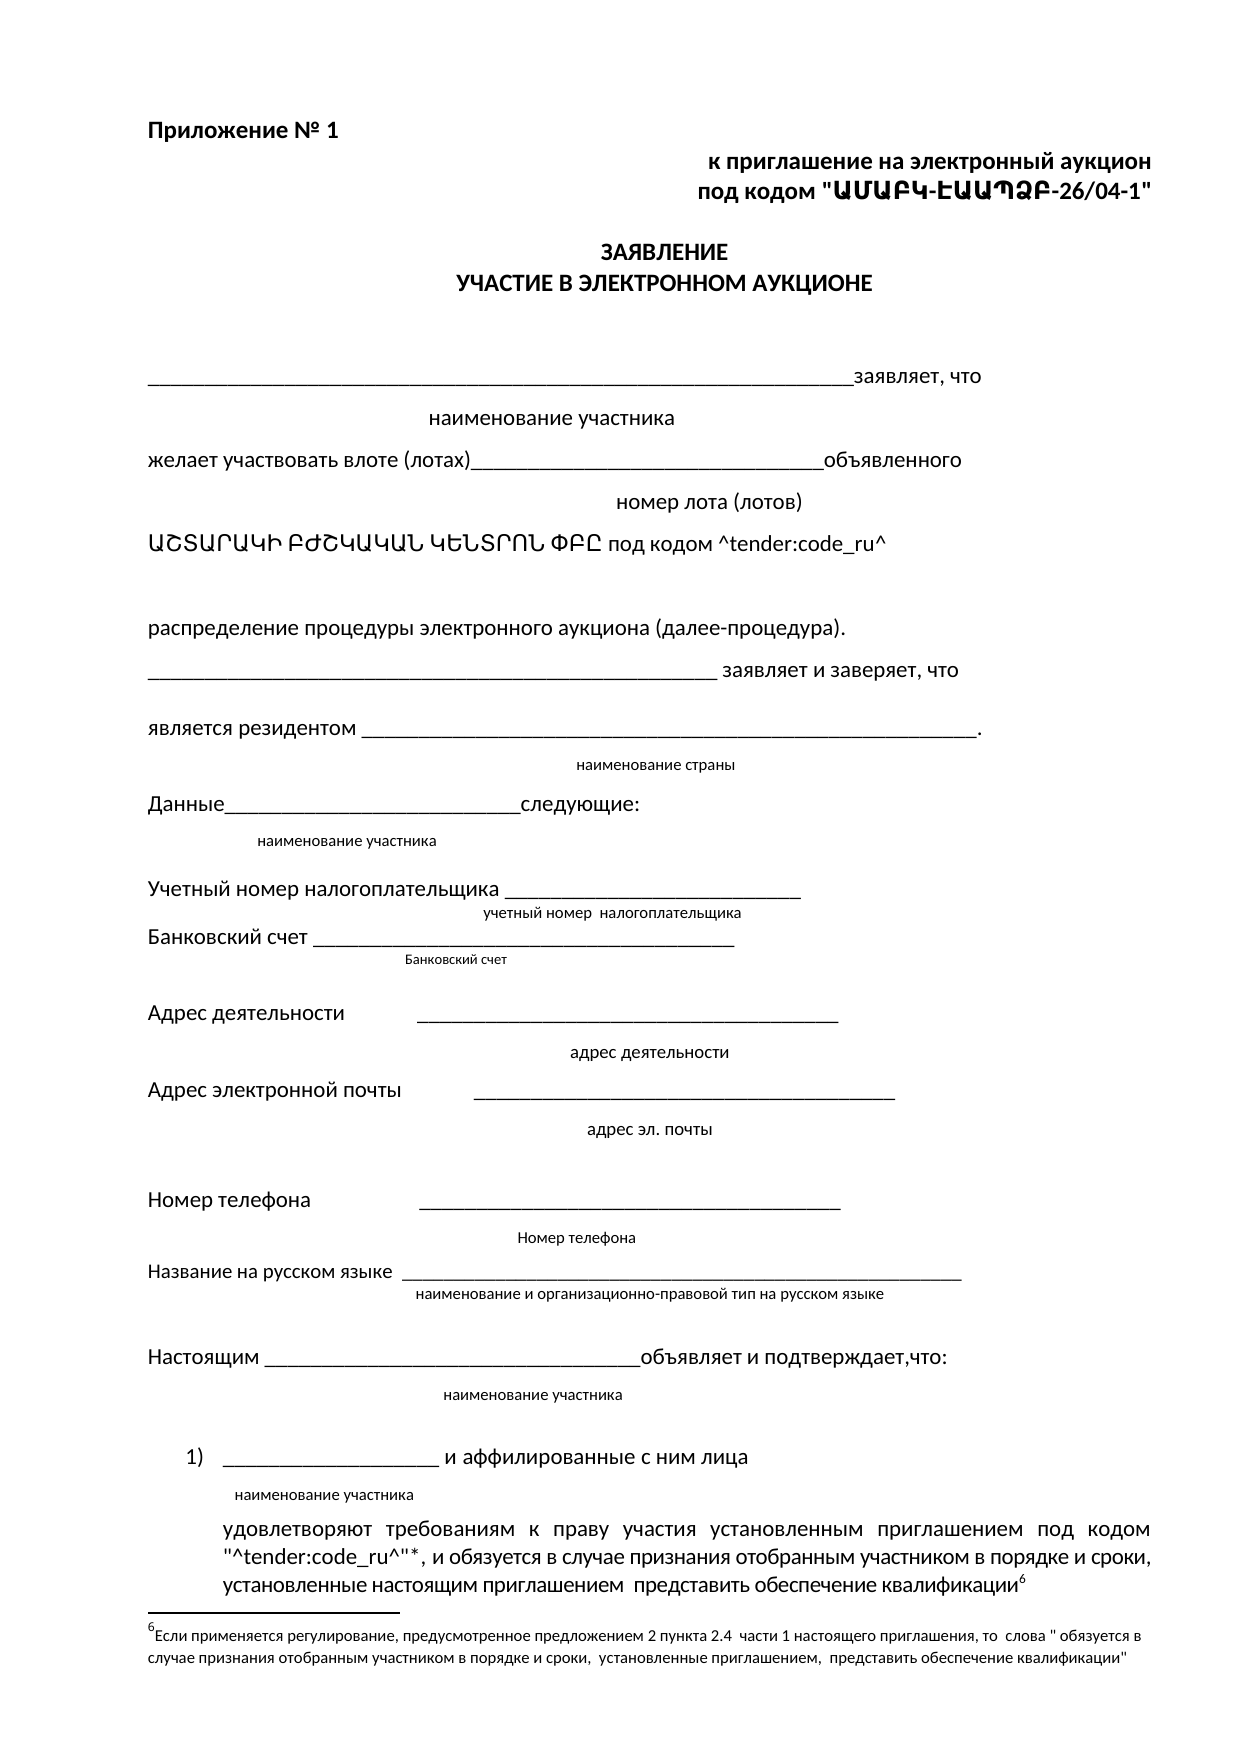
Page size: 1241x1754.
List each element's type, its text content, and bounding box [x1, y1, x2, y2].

text ԱՇՏԱՐԱԿԻ ԲԺՇԿԱԿԱՆ ԿԵՆՏՐՈՆ ՓԲԸ под кодом ^tender:code_ru^ [148, 529, 1152, 557]
text УЧАСТИЕ В ЭЛЕКТРОННОМ АУКЦИОНЕ [177, 267, 1152, 298]
text Название на русском языке ______________________________________________________ [148, 1258, 1152, 1283]
text Адрес деятельности _____________________________________ [148, 998, 1152, 1026]
text Банковский счет [148, 950, 1152, 968]
text адрес деятельности [148, 1040, 1152, 1063]
text Банковский счет _____________________________________ [148, 922, 1152, 950]
text __________________________________________________ заявляет и заверяет, что [148, 655, 1152, 683]
text Адрес электронной почты _____________________________________ [148, 1075, 1152, 1103]
text распределение процедуры электронного аукциона (далее-процедура). [148, 613, 1152, 641]
text Номер телефона [517, 1227, 1152, 1248]
text номер лота (лотов) [606, 487, 1152, 515]
text к приглашение на электронный аукцион [177, 145, 1152, 176]
text наименование участника [428, 403, 1152, 431]
text наименование страны [576, 754, 1152, 775]
list ___________________ и аффилированные с ним лица [185, 1442, 1152, 1470]
list удовлетворяют требованиям к праву участия установленным приглашением под кодом "^tender:code_ru^"*, и обязуется в случае признания отобранным участником в порядке и сроки, установленные настоящим приглашением представить обеспечение квалификации [223, 1514, 1152, 1598]
text наименование участника [443, 1384, 1152, 1404]
text наименование участника [148, 831, 1152, 851]
text ______________________________________________________________заявляет, что [148, 361, 1152, 389]
text желает участвовать влоте (лотах)_______________________________объявленного [148, 445, 1152, 473]
text Данные__________________________следующие: [148, 789, 1152, 817]
text под кодом "ԱՄԱԲԿ-ԷԱԱՊՁԲ-26/04-1" [177, 176, 1152, 206]
text Учетный номер налогоплательщика __________________________ [148, 874, 1152, 902]
text наименование и организационно-правовой тип на русском языке [148, 1283, 1152, 1304]
text Настоящим _________________________________объявляет и подтверждает,что: [148, 1342, 1152, 1370]
text Номер телефона _____________________________________ [148, 1186, 1152, 1213]
text является резидентом ______________________________________________________. [148, 713, 1152, 741]
text наименование участника [148, 1484, 1152, 1504]
text ЗАЯВЛЕНИЕ [177, 237, 1152, 267]
text адрес эл. почты [148, 1117, 1152, 1140]
text учетный номер налогоплательщика [148, 902, 1152, 922]
text 2.4 На этапе аукциона участник представляет сниженные ценовые предложения в порядке, установленном пунктом 2.2 части 2 настоящего приглашения, без необходимости загрузки новых документов в систему. Приложение № 1 [148, 86, 1152, 145]
